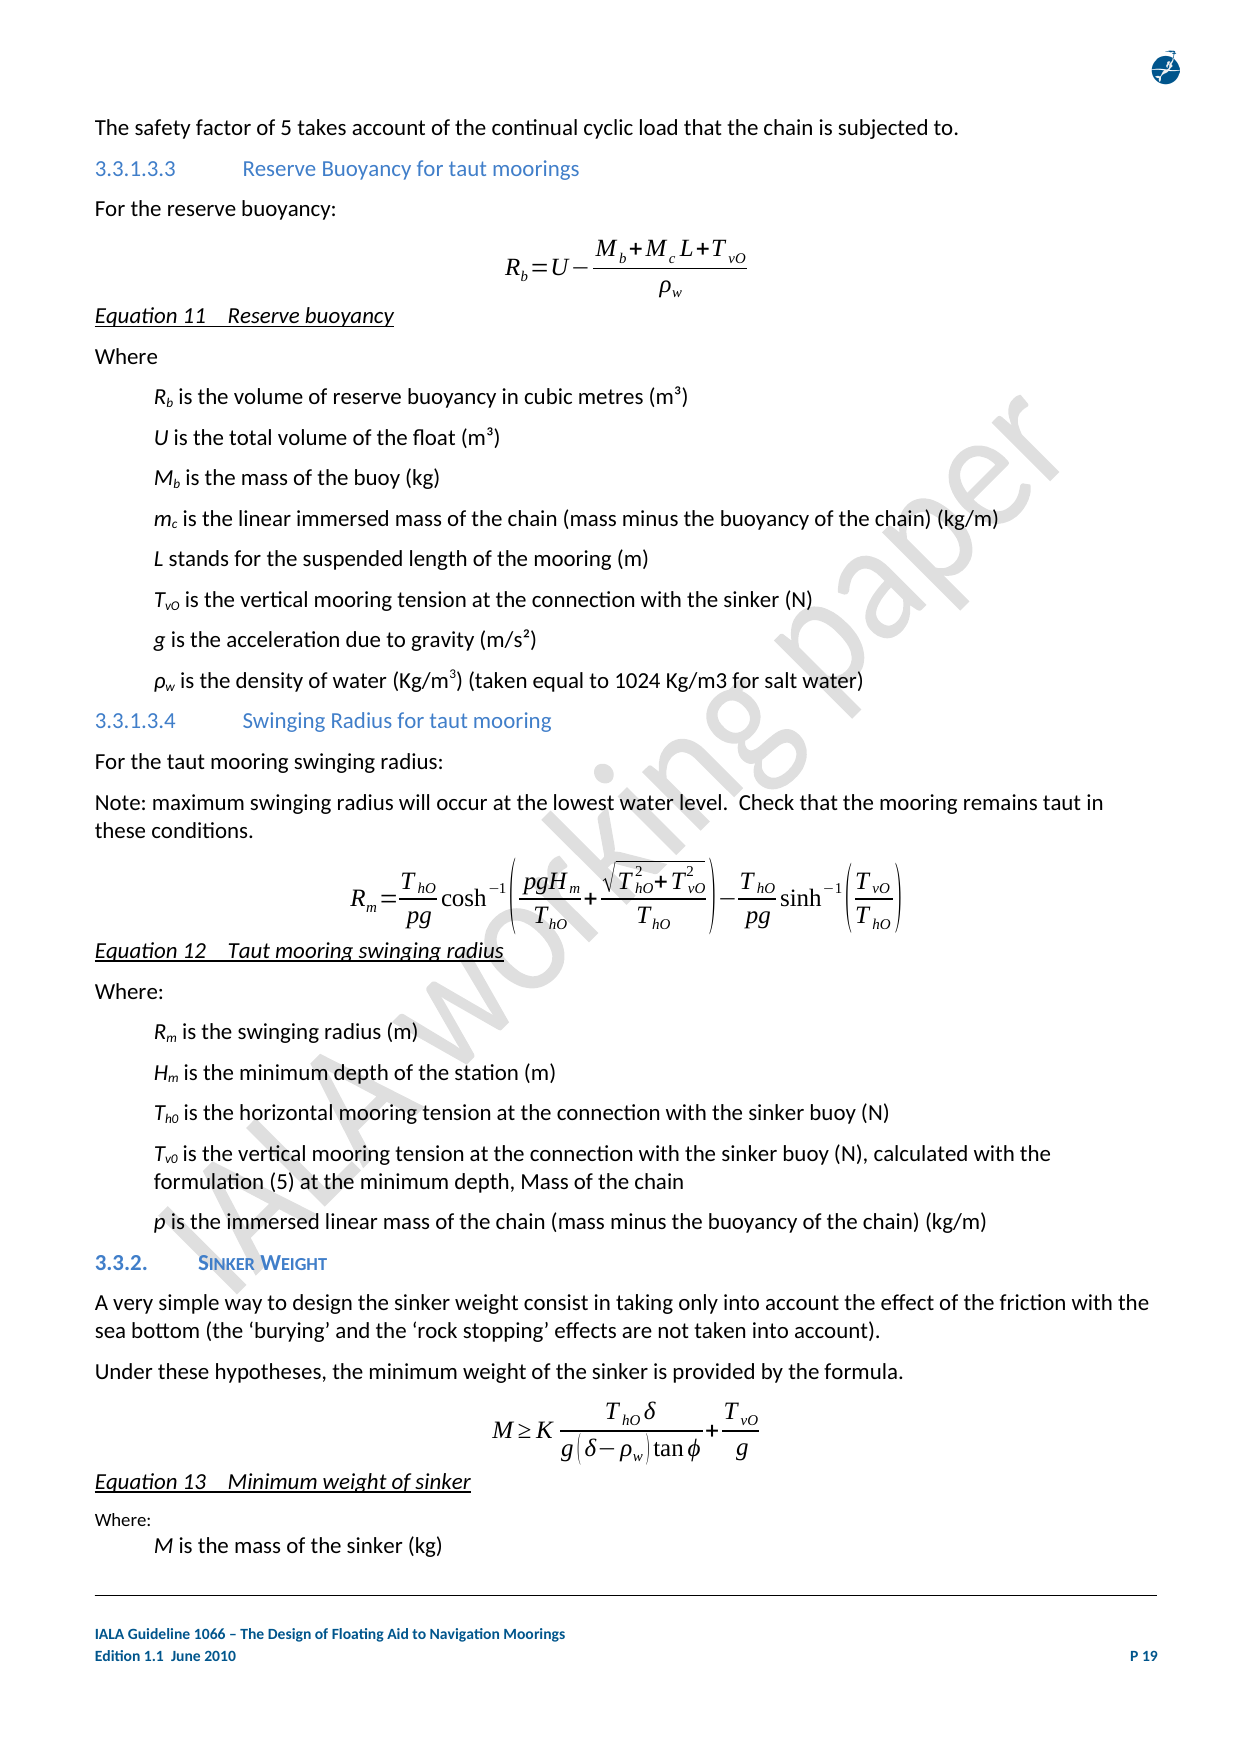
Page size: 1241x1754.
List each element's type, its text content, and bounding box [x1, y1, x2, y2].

text U is the total volume of the float (m³) [153, 423, 1157, 451]
text ρw is the density of water (Kg/m3) (taken equal to 1024 Kg/m3 for salt water) [153, 666, 1157, 694]
text Rb is the volume of reserve buoyancy in cubic metres (m³) [153, 382, 1157, 411]
text g is the acceleration due to gravity (m/s²) [153, 626, 1157, 654]
text Where [94, 342, 1157, 370]
text Taut mooring swinging radius [94, 936, 1157, 964]
picture [1120, 0, 1239, 119]
text Hm is the minimum depth of the station (m) [153, 1058, 1157, 1086]
subtitle Swinging Radius for taut mooring [94, 707, 1157, 735]
text Mb is the mass of the buoy (kg) [153, 463, 1157, 492]
text M is the mass of the sinker (kg) [153, 1531, 1157, 1559]
text Where: [94, 977, 1157, 1005]
text Where: [94, 1508, 1157, 1531]
text Note: maximum swinging radius will occur at the lowest water level. Check that the mooring remains taut in these conditions. [94, 788, 1157, 844]
text Tv0 is the vertical mooring tension at the connection with the sinker buoy (N), calculated with the formulation (5) at the minimum depth, Mass of the chain [153, 1139, 1157, 1195]
text Reserve buoyancy [94, 301, 1157, 329]
text Under these hypotheses, the minimum weight of the sinker is provided by the formula. [94, 1357, 1157, 1385]
subtitle Reserve Buoyancy for taut moorings [94, 154, 1157, 182]
text For the taut mooring swinging radius: [94, 747, 1157, 775]
text Rm is the swinging radius (m) [153, 1017, 1157, 1045]
text Th0 is the horizontal mooring tension at the connection with the sinker buoy (N) [153, 1098, 1157, 1126]
text A very simple way to design the sinker weight consist in taking only into account the effect of the friction with the sea bottom (the ‘burying’ and the ‘rock stopping’ effects are not taken into account). [94, 1288, 1157, 1344]
text TvO is the vertical mooring tension at the connection with the sinker (N) [153, 585, 1157, 613]
text Minimum weight of sinker [94, 1467, 1157, 1495]
text L stands for the suspended length of the mooring (m) [153, 544, 1157, 573]
text The safety factor of 5 takes account of the continual cyclic load that the chain is subjected to. [94, 113, 1157, 142]
subtitle Sinker Weight [94, 1248, 1157, 1276]
text p is the immersed linear mass of the chain (mass minus the buoyancy of the chain) (kg/m) [153, 1207, 1157, 1235]
text For the reserve buoyancy: [94, 194, 1157, 223]
text mc is the linear immersed mass of the chain (mass minus the buoyancy of the chain) (kg/m) [153, 504, 1157, 532]
